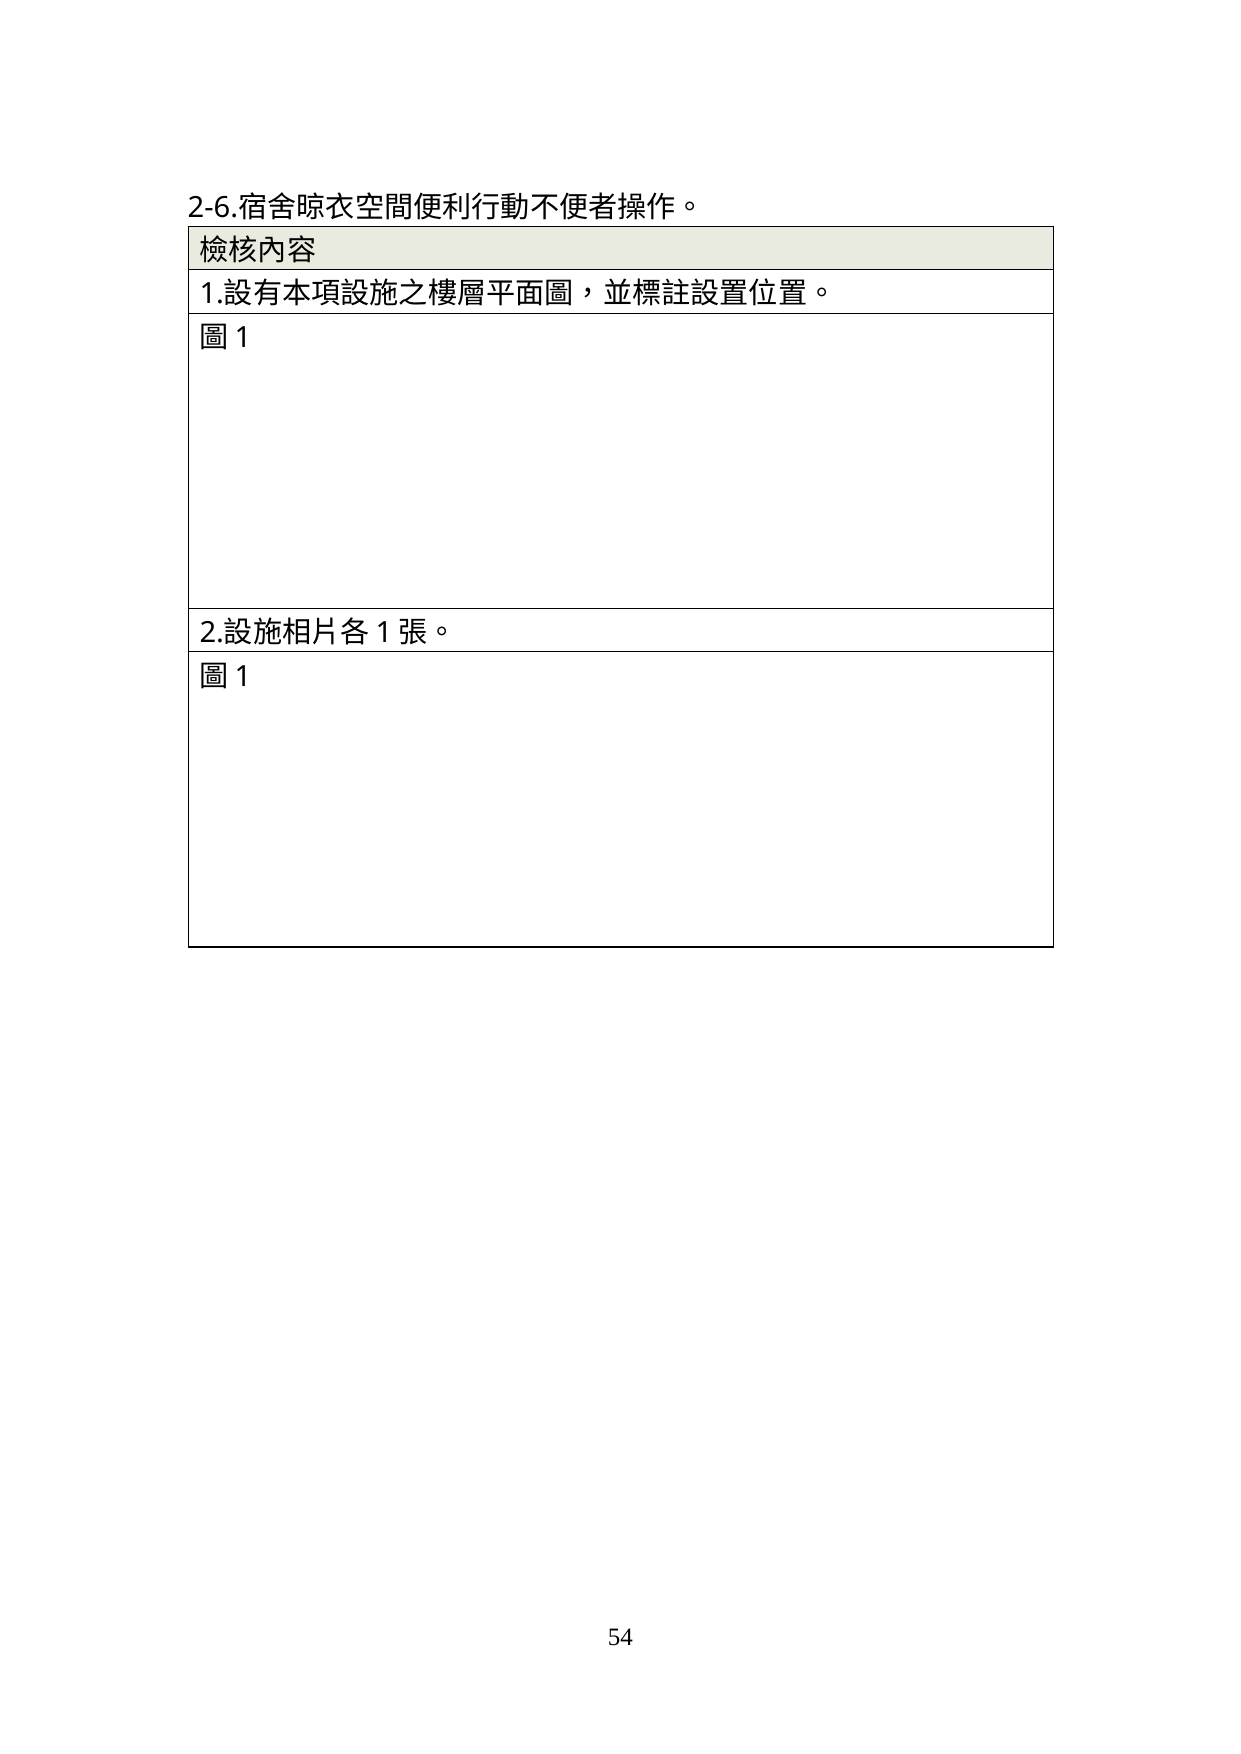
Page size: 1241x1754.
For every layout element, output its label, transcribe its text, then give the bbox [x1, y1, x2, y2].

table_cell 圖1 [189, 314, 1053, 608]
table_cell 圖1 [189, 652, 1053, 946]
table_cell 2.設施相片各1張。 [189, 609, 1053, 651]
table_cell 1.設有本項設施之樓層平面圖，並標註設置位置。 [189, 270, 1053, 312]
text 2-6.宿舍晾衣空間便利行動不便者操作。 [187, 183, 1053, 226]
table_header 檢核內容 [189, 227, 1053, 269]
